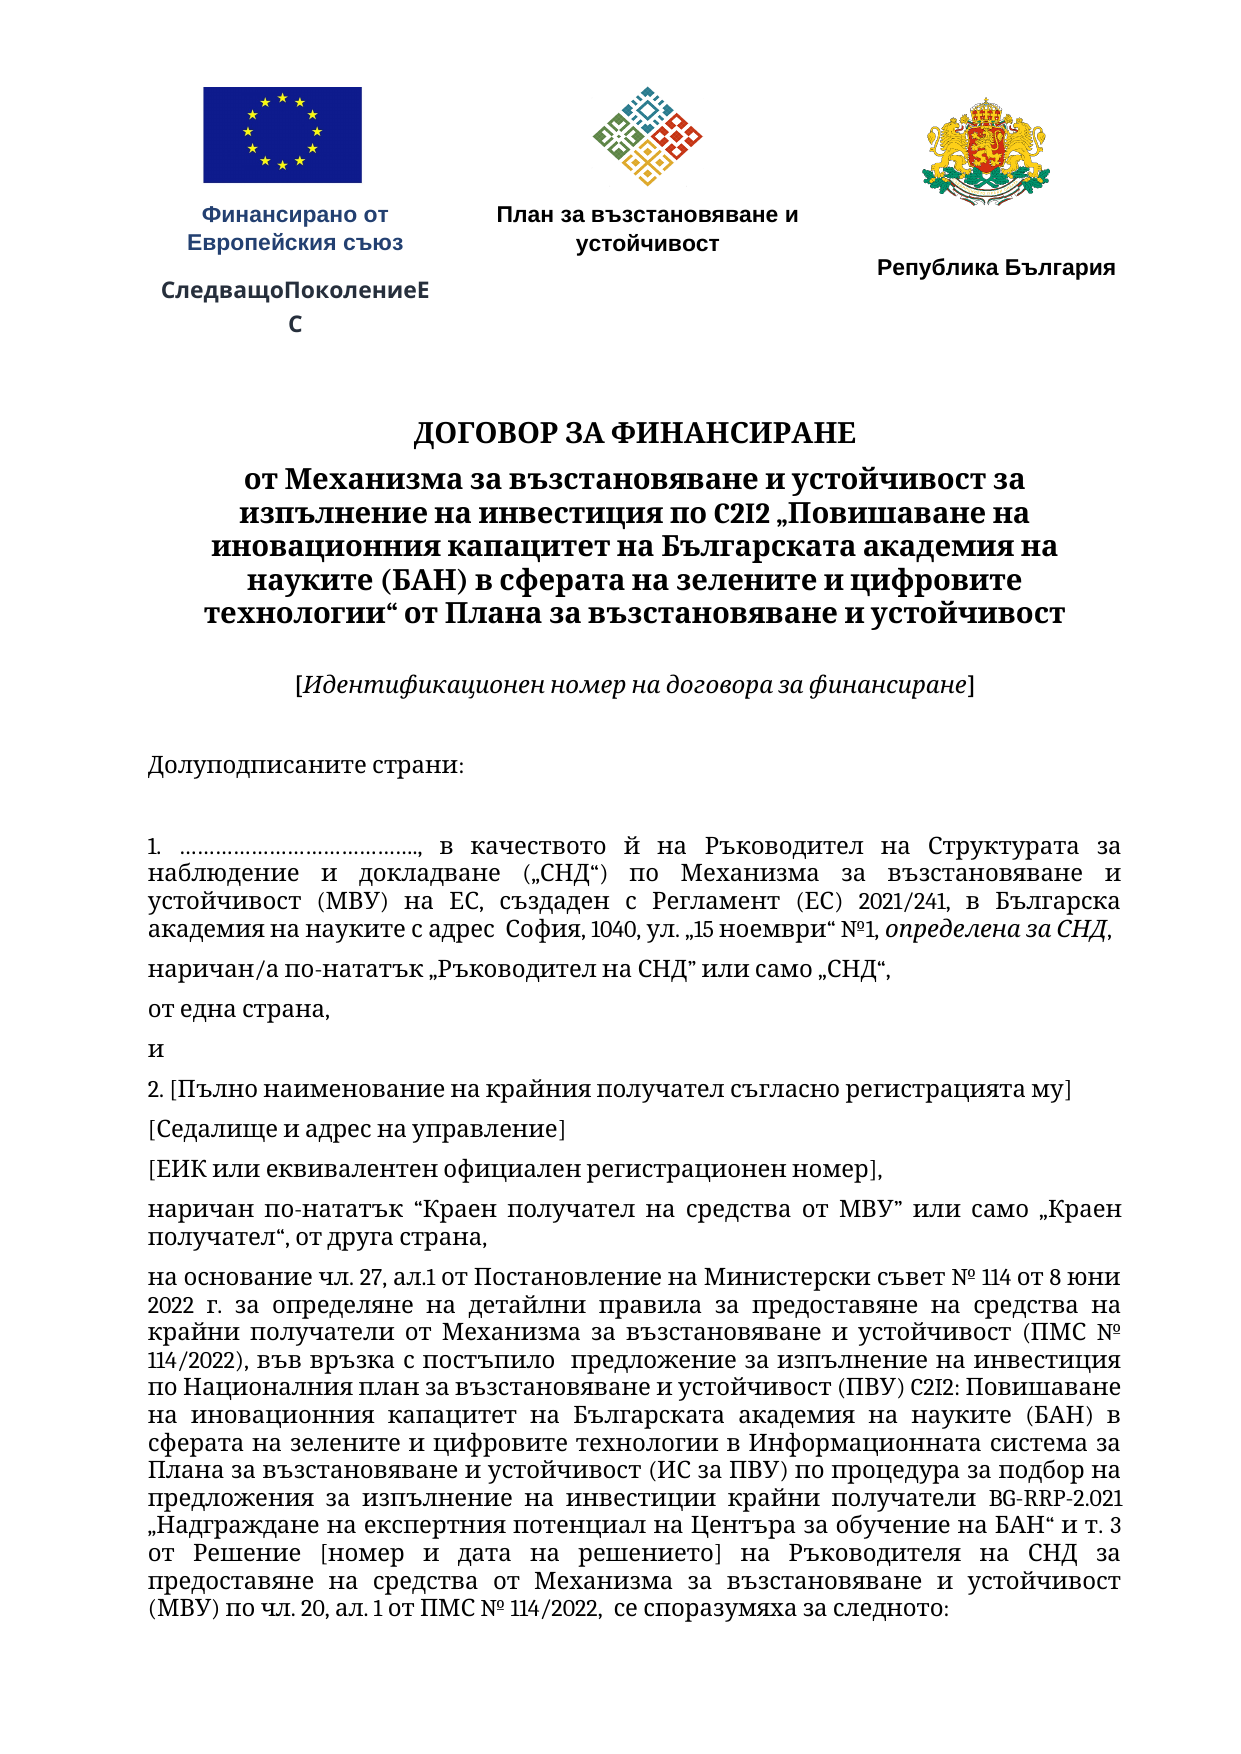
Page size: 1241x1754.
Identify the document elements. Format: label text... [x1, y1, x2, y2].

text [Седалище и адрес на управление] [148, 1116, 1122, 1143]
text наричан по-нататък “Краен получател на средства от МВУ” или само „Краен получател“, от друга страна, [148, 1196, 1122, 1251]
text 1. …………………………………., в качеството й на Ръководител на Структурата за наблюдение и докладване („СНД“) по Механизма за възстановяване и устойчивост (МВУ) на ЕС, създаден с Регламент (ЕС) 2021/241, в Българска академия на науките с адрес София, 1040, ул. „15 ноември“ №1, определена за СНД, [148, 833, 1122, 943]
text от Механизма за възстановяване и устойчивост за изпълнение на инвестиция по C2I2 „Повишаване на иновационния капацитет на Българската академия на науките (БАН) в сферата на зелените и цифровите технологии“ от Плана за възстановяване и устойчивост [148, 463, 1122, 631]
text ДОГОВОР за финансиране [148, 417, 1122, 451]
text [Идентификационен номер на договора за финансиране] [148, 672, 1122, 700]
text от една страна, [148, 996, 1122, 1023]
picture [921, 96, 1051, 206]
text и [148, 1036, 1122, 1063]
picture [591, 86, 704, 187]
picture [200, 87, 365, 186]
text 2. [Пълно наименование на крайния получател съгласно регистрацията му] [148, 1076, 1122, 1103]
text Долуподписаните страни: [148, 752, 1122, 780]
text на основание чл. 27, ал.1 от Постановление на Министерски съвет № 114 от 8 юни 2022 г. за определяне на детайлни правила за предоставяне на средства на крайни получатели от Механизма за възстановяване и устойчивост (ПМС № 114/2022), във връзка с постъпило предложение за изпълнение на инвестиция по Националния план за възстановяване и устойчивост (ПВУ) C2I2: Повишаване на иновационния капацитет на Българската академия на науките (БАН) в сферата на зелените и цифровите технологии в Информационната система за Плана за възстановяване и устойчивост (ИС за ПВУ) по процедура за подбор на предложения за изпълнение на инвестиции крайни получатели BG-RRP-2.021 „Надграждане на експертния потенциал на Центъра за обучение на БАН“ и т. 3 от Решение [номер и дата на решението] на Ръководителя на СНД за предоставяне на средства от Механизма за възстановяване и устойчивост (МВУ) по чл. 20, ал. 1 от ПМС № 114/2022, се споразумяха за следното: [148, 1264, 1122, 1623]
text [ЕИК или еквивалентен официален регистрационен номер], [148, 1156, 1122, 1184]
text наричан/а по-нататък „Ръководител на СНД” или само „СНД“, [148, 956, 1122, 983]
